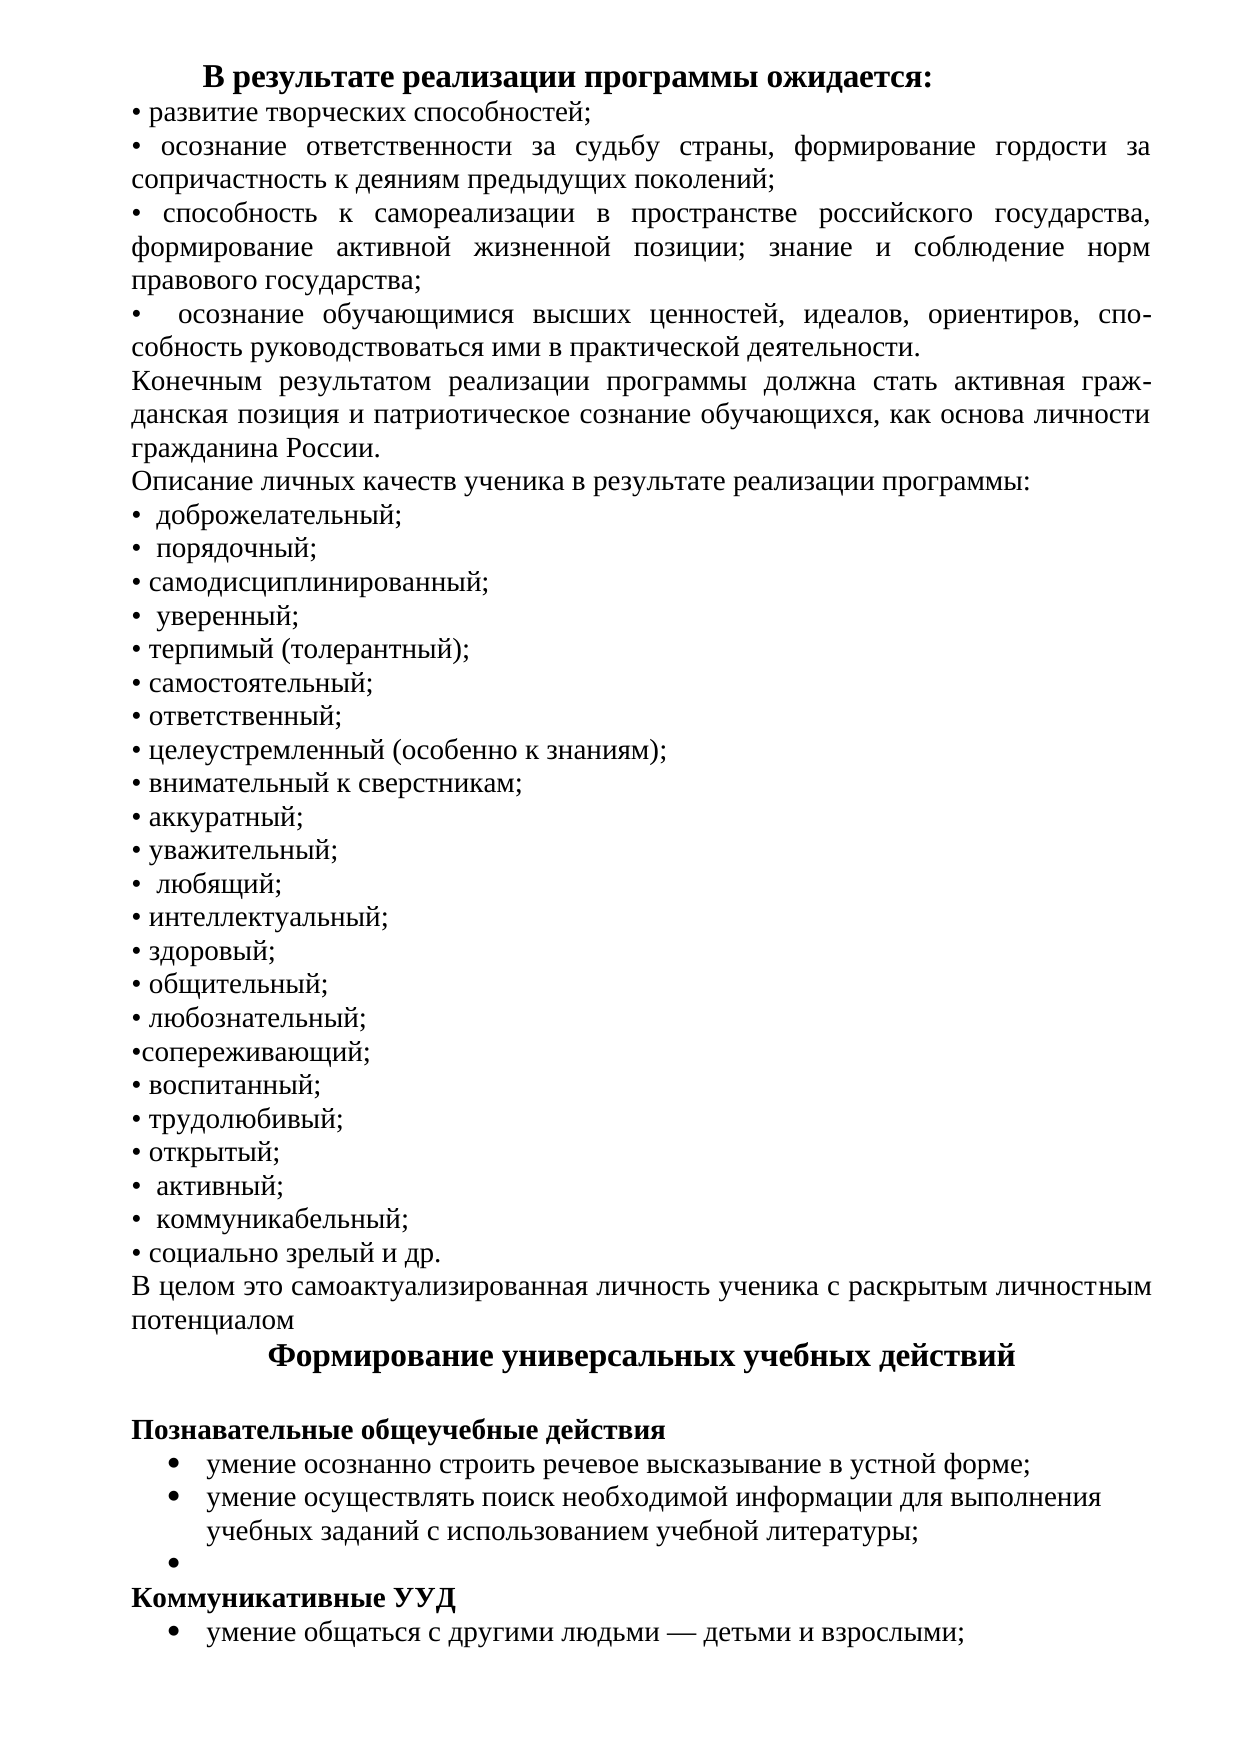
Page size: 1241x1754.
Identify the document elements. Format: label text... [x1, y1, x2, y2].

text • доброжелательный; [131, 497, 1152, 531]
text Коммуникативные УУД [131, 1580, 1152, 1614]
text • терпимый (толерантный); [131, 631, 1152, 665]
list умение осознанно строить речевое высказывание в устной форме; [169, 1446, 1152, 1479]
text • открытый; [131, 1134, 1152, 1168]
list умение общаться с другими людьми — детьми и взрослыми; [169, 1614, 1152, 1647]
text • самодисциплинированный; [131, 564, 1152, 598]
text • аккуратный; [131, 799, 1152, 832]
text В целом это самоактуализированная личность ученика с раскрытым личностным потенциалом [131, 1268, 1152, 1336]
text • интеллектуальный; [131, 899, 1152, 933]
text • порядочный; [131, 531, 1152, 564]
text • уверенный; [131, 598, 1152, 631]
list умение осуществлять поиск необходимой информации для выполнения учебных заданий с использованием учебной литературы; [169, 1479, 1152, 1547]
text Описание личных качеств ученика в результате реализации программы: [131, 463, 1152, 497]
text • социально зрелый и др. [131, 1235, 1152, 1268]
text • уважительный; [131, 832, 1152, 866]
text • внимательный к сверстникам; [131, 765, 1152, 799]
text • осознание обучающимися высших ценностей, идеалов, ориентиров, способность руководствоваться ими в практической деятельности. [131, 296, 1152, 363]
text • коммуникабельный; [131, 1201, 1152, 1235]
text • развитие творческих способностей; [131, 94, 1152, 128]
text • любознательный; [131, 1000, 1152, 1034]
text • способность к самореализации в пространстве российского государства, формирование активной жизненной позиции; знание и соблюдение норм правового государства; [131, 195, 1152, 296]
text • ответственный; [131, 698, 1152, 732]
text •сопереживающий; [131, 1034, 1152, 1067]
text • самостоятельный; [131, 665, 1152, 698]
text Формирование универсальных учебных действий [131, 1336, 1152, 1374]
text • осознание ответственности за судьбу страны, формирование гордости за сопричастность к деяниям предыдущих поколений; [131, 128, 1152, 195]
text • воспитанный; [131, 1067, 1152, 1101]
text • общительный; [131, 967, 1152, 1000]
text Конечным результатом реализации программы должна стать активная гражданская позиция и патриотическое сознание обучающихся, как основа личности гражданина России. [131, 363, 1152, 463]
text • активный; [131, 1168, 1152, 1201]
text Познавательные общеучебные действия [131, 1412, 1152, 1446]
text В результате реализации программы ожидается: [131, 56, 1152, 94]
text • любящий; [131, 866, 1152, 899]
text • трудолюбивый; [131, 1101, 1152, 1134]
text • целеустремленный (особенно к знаниям); [131, 732, 1152, 765]
text • здоровый; [131, 933, 1152, 967]
